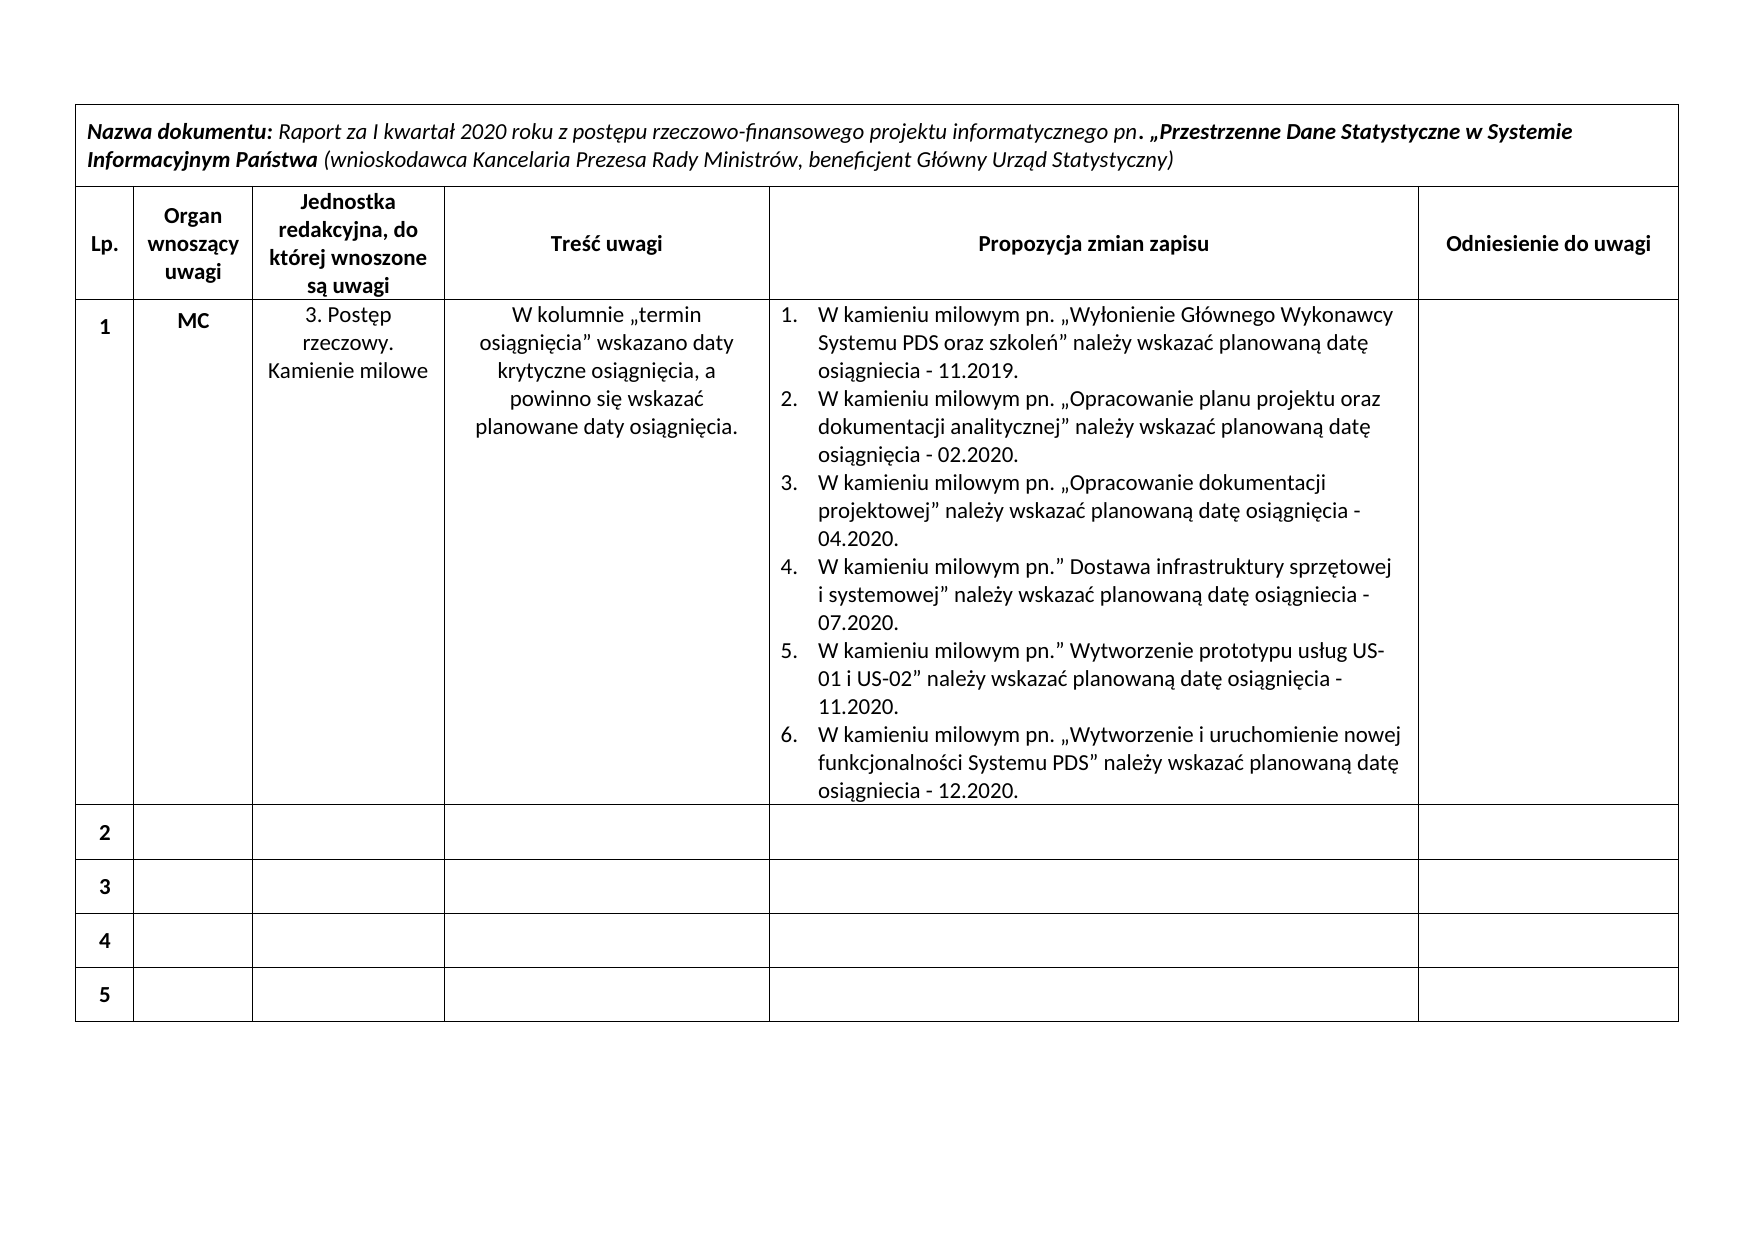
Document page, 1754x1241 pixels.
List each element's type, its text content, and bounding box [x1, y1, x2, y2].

table_cell MC [134, 300, 252, 804]
table_cell 3 [76, 860, 133, 912]
table_cell [134, 860, 252, 912]
table_cell [253, 860, 444, 912]
table_cell W kamieniu milowym pn. „Wyłonienie Głównego Wykonawcy Systemu PDS oraz szkoleń” należy wskazać planowaną datę osiągniecia - 11.2019. W kamieniu milowym pn. „Opracowanie planu projektu oraz dokumentacji analitycznej” należy wskazać planowaną datę osiągnięcia - 02.2020. W kamieniu milowym pn. „Opracowanie dokumentacji projektowej” należy wskazać planowaną datę osiągnięcia - 04.2020. W kamieniu milowym pn.” Dostawa infrastruktury sprzętowej i systemowej” należy wskazać planowaną datę osiągniecia - 07.2020. W kamieniu milowym pn.” Wytworzenie prototypu usług US-01 i US-02” należy wskazać planowaną datę osiągnięcia - 11.2020. W kamieniu milowym pn. „Wytworzenie i uruchomienie nowej funkcjonalności Systemu PDS” należy wskazać planowaną datę osiągniecia - 12.2020. [770, 300, 1418, 804]
table_cell [770, 968, 1418, 1021]
table_cell Odniesienie do uwagi [1419, 187, 1678, 299]
table_cell [134, 914, 252, 967]
table_cell [445, 914, 769, 967]
table_cell [445, 805, 769, 858]
table_cell [1419, 805, 1678, 858]
table_cell [1419, 914, 1678, 967]
table_cell Lp. [76, 187, 133, 299]
table_cell Jednostka redakcyjna, do której wnoszone są uwagi [253, 187, 444, 299]
table_cell W kolumnie „termin osiągnięcia” wskazano daty krytyczne osiągnięcia, a powinno się wskazać planowane daty osiągnięcia. [445, 300, 769, 804]
table_cell Propozycja zmian zapisu [770, 187, 1418, 299]
table_cell [1419, 968, 1678, 1021]
table_cell Treść uwagi [445, 187, 769, 299]
table_cell [1419, 860, 1678, 912]
table_cell 2 [76, 805, 133, 858]
table_cell [253, 968, 444, 1021]
table_cell 5 [76, 968, 133, 1021]
table_cell 1 [76, 300, 133, 804]
table_cell Organ wnoszący uwagi [134, 187, 252, 299]
table_cell [1419, 300, 1678, 804]
table_cell [770, 860, 1418, 912]
table_cell [445, 968, 769, 1021]
table_cell [253, 805, 444, 858]
table_cell 3. Postęp rzeczowy. Kamienie milowe [253, 300, 444, 804]
table_cell [134, 968, 252, 1021]
table_cell [134, 805, 252, 858]
table_cell [253, 914, 444, 967]
table_cell [445, 860, 769, 912]
table_cell 4 [76, 914, 133, 967]
table_header Nazwa dokumentu: Raport za I kwartał 2020 roku z postępu rzeczowo-finansowego projektu informatycznego pn. „Przestrzenne Dane Statystyczne w Systemie Informacyjnym Państwa (wnioskodawca Kancelaria Prezesa Rady Ministrów, beneficjent Główny Urząd Statystyczny) [76, 105, 1678, 186]
table_cell [770, 805, 1418, 858]
table_cell [770, 914, 1418, 967]
